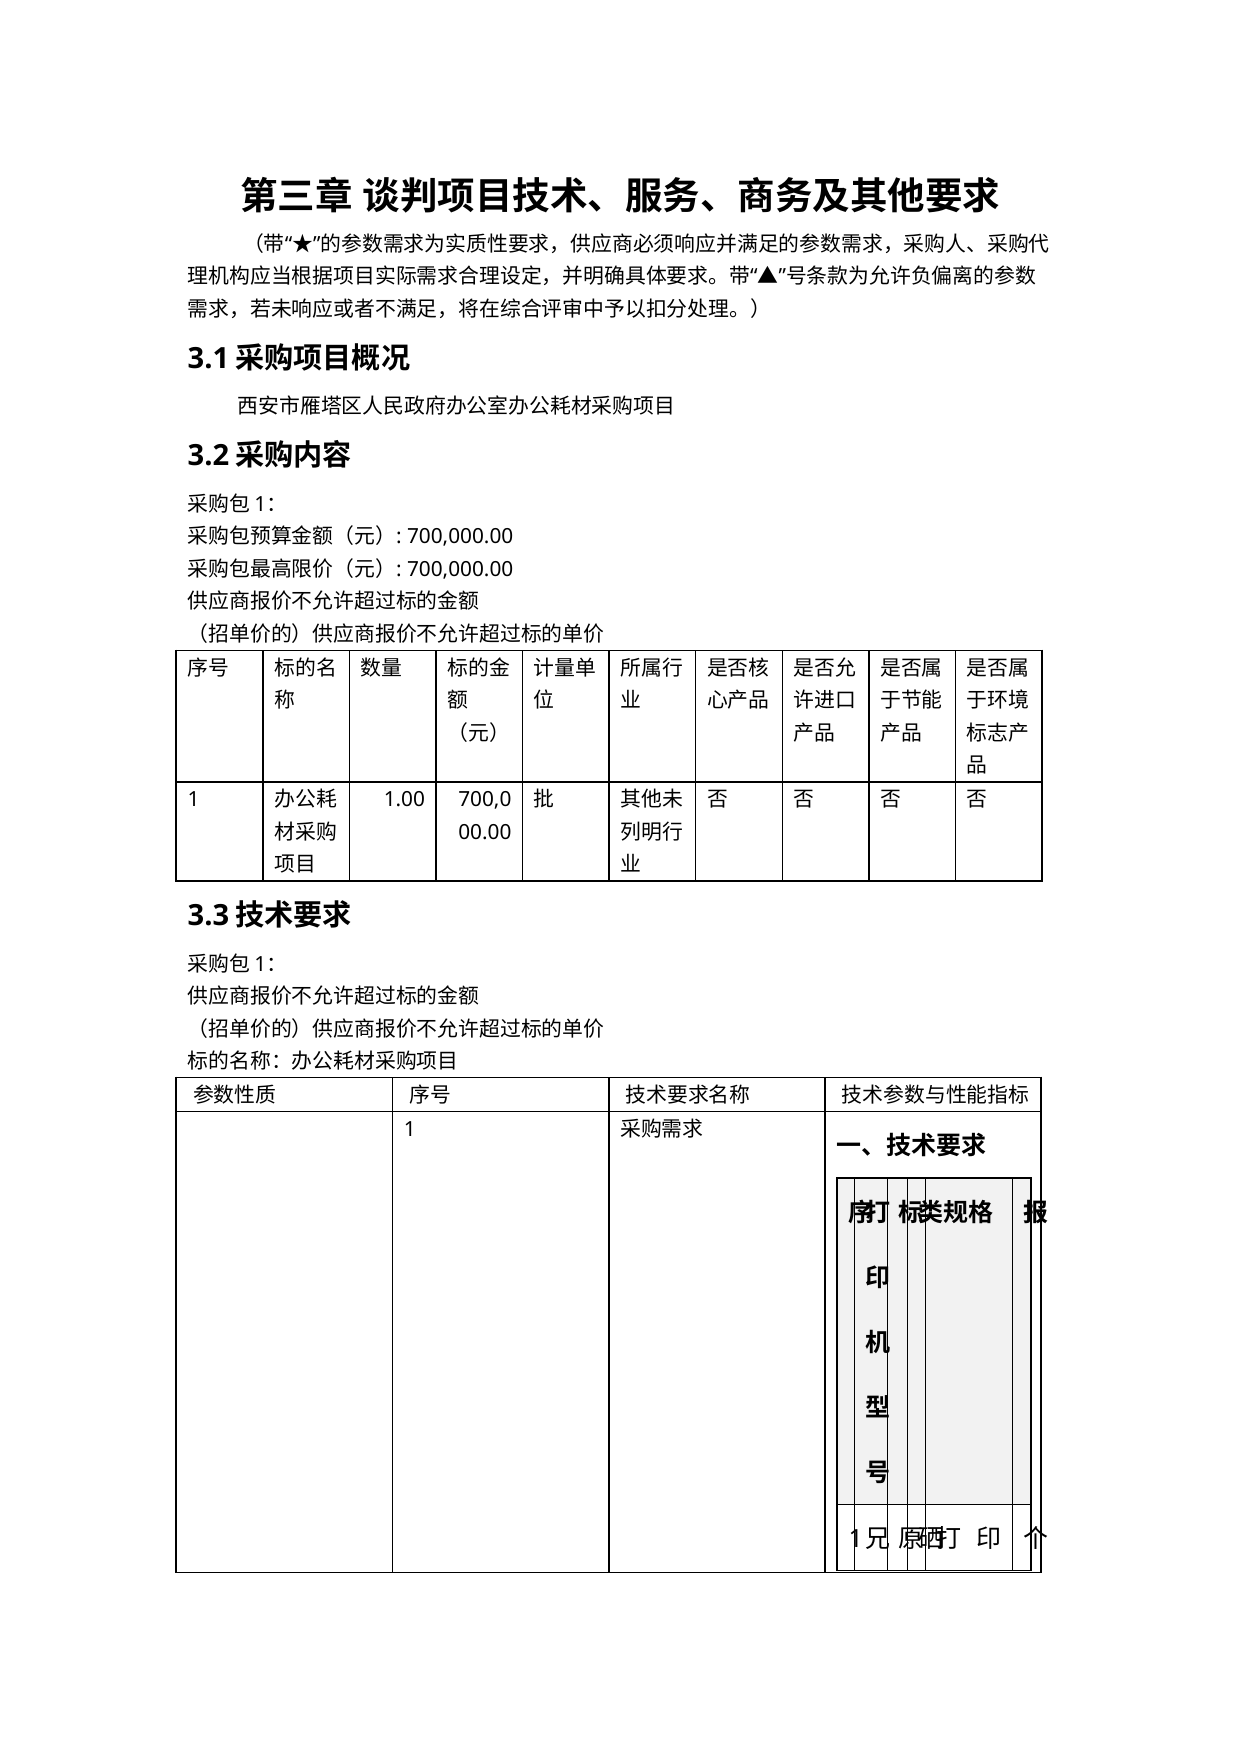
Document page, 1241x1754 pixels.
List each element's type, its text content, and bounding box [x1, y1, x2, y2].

table_header 计量单位 [523, 651, 608, 781]
table_cell [177, 1112, 392, 1571]
text 第三章 谈判项目技术、服务、商务及其他要求 [187, 162, 1053, 227]
table_header 是否属于节能产品 [870, 651, 955, 781]
text 采购包预算金额（元）: 700,000.00 [187, 519, 1053, 552]
table_header 标的金额 （元） [437, 651, 522, 781]
text 3.3技术要求 [187, 882, 1053, 947]
text 标的名称：办公耗材采购项目 [187, 1044, 1053, 1077]
table_cell 其他未列明行业 [610, 783, 695, 880]
table_header 是否允许进口产品 [783, 651, 868, 781]
table_cell 1 [393, 1112, 608, 1571]
table_header 是否属于环境标志产品 [956, 651, 1041, 781]
table_header 是否核心产品 [696, 651, 782, 781]
table_header 标的名称 [264, 651, 349, 781]
table_cell 批 [523, 783, 608, 880]
table_cell 否 [870, 783, 955, 880]
table_cell 否 [956, 783, 1041, 880]
table_cell 1 [177, 783, 262, 880]
text 采购包最高限价（元）: 700,000.00 [187, 552, 1053, 584]
table_cell 办公耗材采购项目 [264, 783, 349, 880]
table_cell 否 [696, 783, 782, 880]
text （招单价的）供应商报价不允许超过标的单价 [187, 1012, 1053, 1044]
text 供应商报价不允许超过标的金额 [187, 584, 1053, 617]
table_header 序号 [177, 651, 262, 781]
text 3.2采购内容 [187, 422, 1053, 487]
table_cell 700,000.00 [437, 783, 522, 880]
table_cell 采购需求 [610, 1112, 824, 1571]
table_header 序号 [393, 1078, 608, 1111]
text （招单价的）供应商报价不允许超过标的单价 [187, 617, 1053, 649]
text 采购包1： [187, 487, 1053, 519]
text 供应商报价不允许超过标的金额 [187, 979, 1053, 1012]
table_header 参数性质 [177, 1078, 392, 1111]
text 3.1采购项目概况 [187, 324, 1053, 389]
table_cell 否 [783, 783, 868, 880]
text 西安市雁塔区人民政府办公室办公耗材采购项目 [187, 389, 1053, 422]
table_header 技术参数与性能指标 [826, 1078, 1040, 1111]
text 采购包1： [187, 947, 1053, 979]
table_header 所属行业 [610, 651, 695, 781]
text （带“★”的参数需求为实质性要求，供应商必须响应并满足的参数需求，采购人、采购代理机构应当根据项目实际需求合理设定，并明确具体要求。带“▲”号条款为允许负偏离的参数需求，若未响应或者不满足，将在综合评审中予以扣分处理。） [187, 227, 1053, 324]
table_header 数量 [350, 651, 435, 781]
table_header 技术要求名称 [610, 1078, 824, 1111]
table_cell 1.00 [350, 783, 435, 880]
